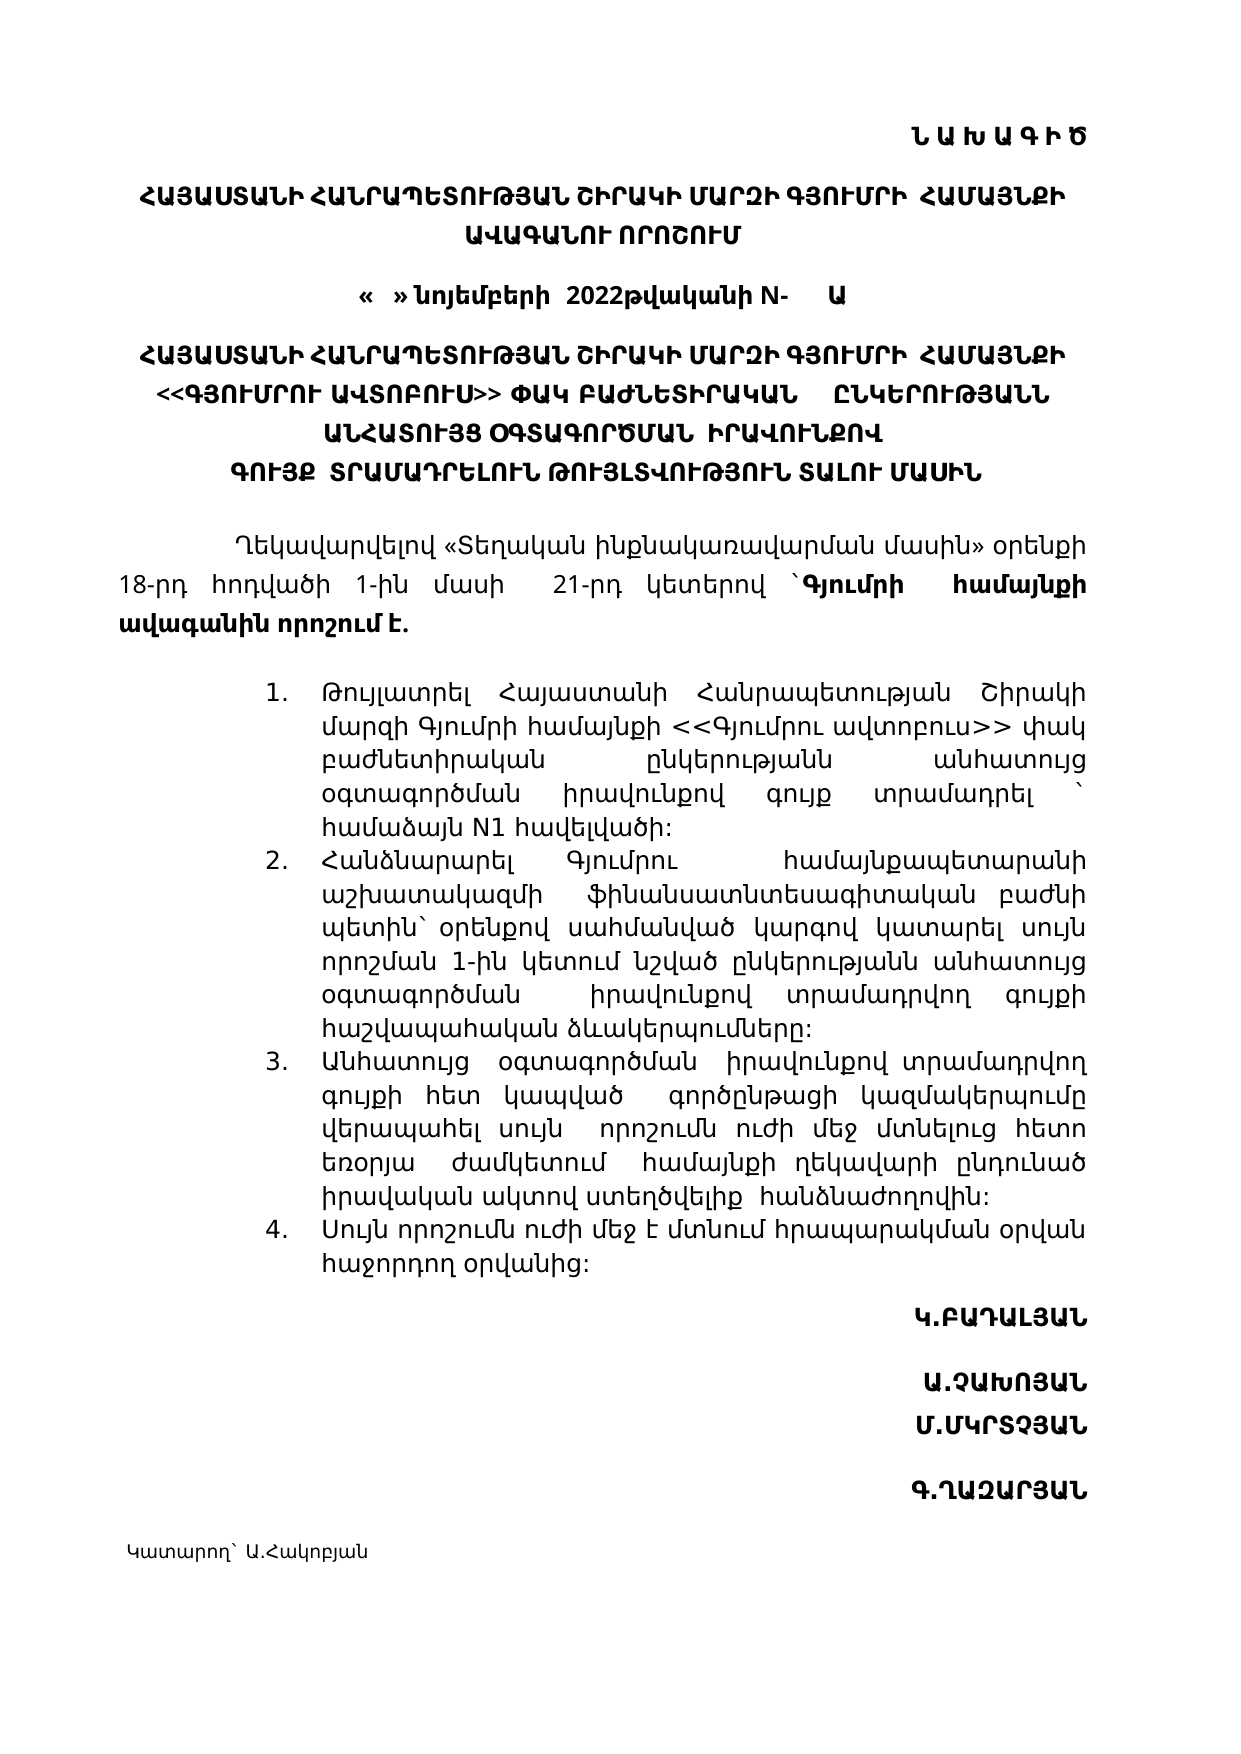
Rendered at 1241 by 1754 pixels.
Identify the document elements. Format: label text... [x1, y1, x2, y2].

text Գ.ՂԱԶԱՐՅԱՆ [118, 1476, 1087, 1505]
text Կատարող` Ա.Հակոբյան [118, 1541, 1087, 1562]
list Թույլատրել Հայաստանի Հանրապետության Շիրակի մարզի Գյումրի համայնքի <<Գյումրու ավտոբուս>> փակ բաժնետիրական ընկերությանն անհատույց օգտագործման իրավունքով գույք տրամադրել ` համաձայն N1 հավելվածի: [265, 678, 1087, 842]
text Ա.ՉԱԽՈՅԱՆ Մ.ՄԿՐՏՉՅԱՆ [118, 1368, 1087, 1441]
text ՀԱՅԱՍՏԱՆԻ ՀԱՆՐԱՊԵՏՈՒԹՅԱՆ ՇԻՐԱԿԻ ՄԱՐԶԻ ԳՅՈՒՄՐԻ ՀԱՄԱՅՆՔԻ <<ԳՅՈՒՄՐՈՒ ԱՎՏՈԲՈՒՍ>> ՓԱԿ ԲԱԺՆԵՏԻՐԱԿԱՆ ԸՆԿԵՐՈՒԹՅԱՆՆ ԱՆՀԱՏՈՒՅՑ ՕԳՏԱԳՈՐԾՄԱՆ ԻՐԱՎՈՒՆՔՈՎ [118, 337, 1087, 450]
text Ն Ա Խ Ա Գ Ի Ծ [118, 118, 1087, 152]
text « » նոյեմբերի 2022թվականի N- Ա [118, 277, 1087, 311]
text ՀԱՅԱՍՏԱՆԻ ՀԱՆՐԱՊԵՏՈՒԹՅԱՆ ՇԻՐԱԿԻ ՄԱՐԶԻ ԳՅՈՒՄՐԻ ՀԱՄԱՅՆՔԻ ԱՎԱԳԱՆՈՒ ՈՐՈՇՈՒՄ [118, 178, 1087, 251]
list Անհատույց օգտագործման իրավունքով տրամադրվող գույքի հետ կապված գործընթացի կազմակերպումը վերապահել սույն որոշումն ուժի մեջ մտնելուց հետո եռօրյա ժամկետում համայնքի ղեկավարի ընդունած իրավական ակտով ստեղծվելիք հանձնաժողովին: [265, 1047, 1087, 1211]
text Ղեկավարվելով «Տեղական ինքնակառավարման մասին» օրենքի 18-րդ հոդվածի 1-ին մասի 21-րդ կետերով `Գյումրի համայնքի ավագանին որոշում է. [118, 527, 1087, 640]
list Հանձնարարել Գյումրու համայնքապետարանի աշխատակազմի ֆինանսատնտեսագիտական բաժնի պետին` օրենքով սահմանված կարգով կատարել սույն որոշման 1-ին կետում նշված ընկերությանն անհատույց օգտագործման իրավունքով տրամադրվող գույքի հաշվապահական ձևակերպումները: [265, 846, 1087, 1043]
text Կ.ԲԱԴԱԼՅԱՆ [118, 1303, 1087, 1332]
text ԳՈՒՅՔ ՏՐԱՄԱԴՐԵԼՈՒՆ ԹՈՒՅԼՏՎՈՒԹՅՈՒՆ ՏԱԼՈՒ ՄԱՍԻՆ [118, 455, 1087, 489]
list Սույն որոշումն ուժի մեջ է մտնում հրապարակման օրվան հաջորդող օրվանից: [265, 1215, 1087, 1278]
